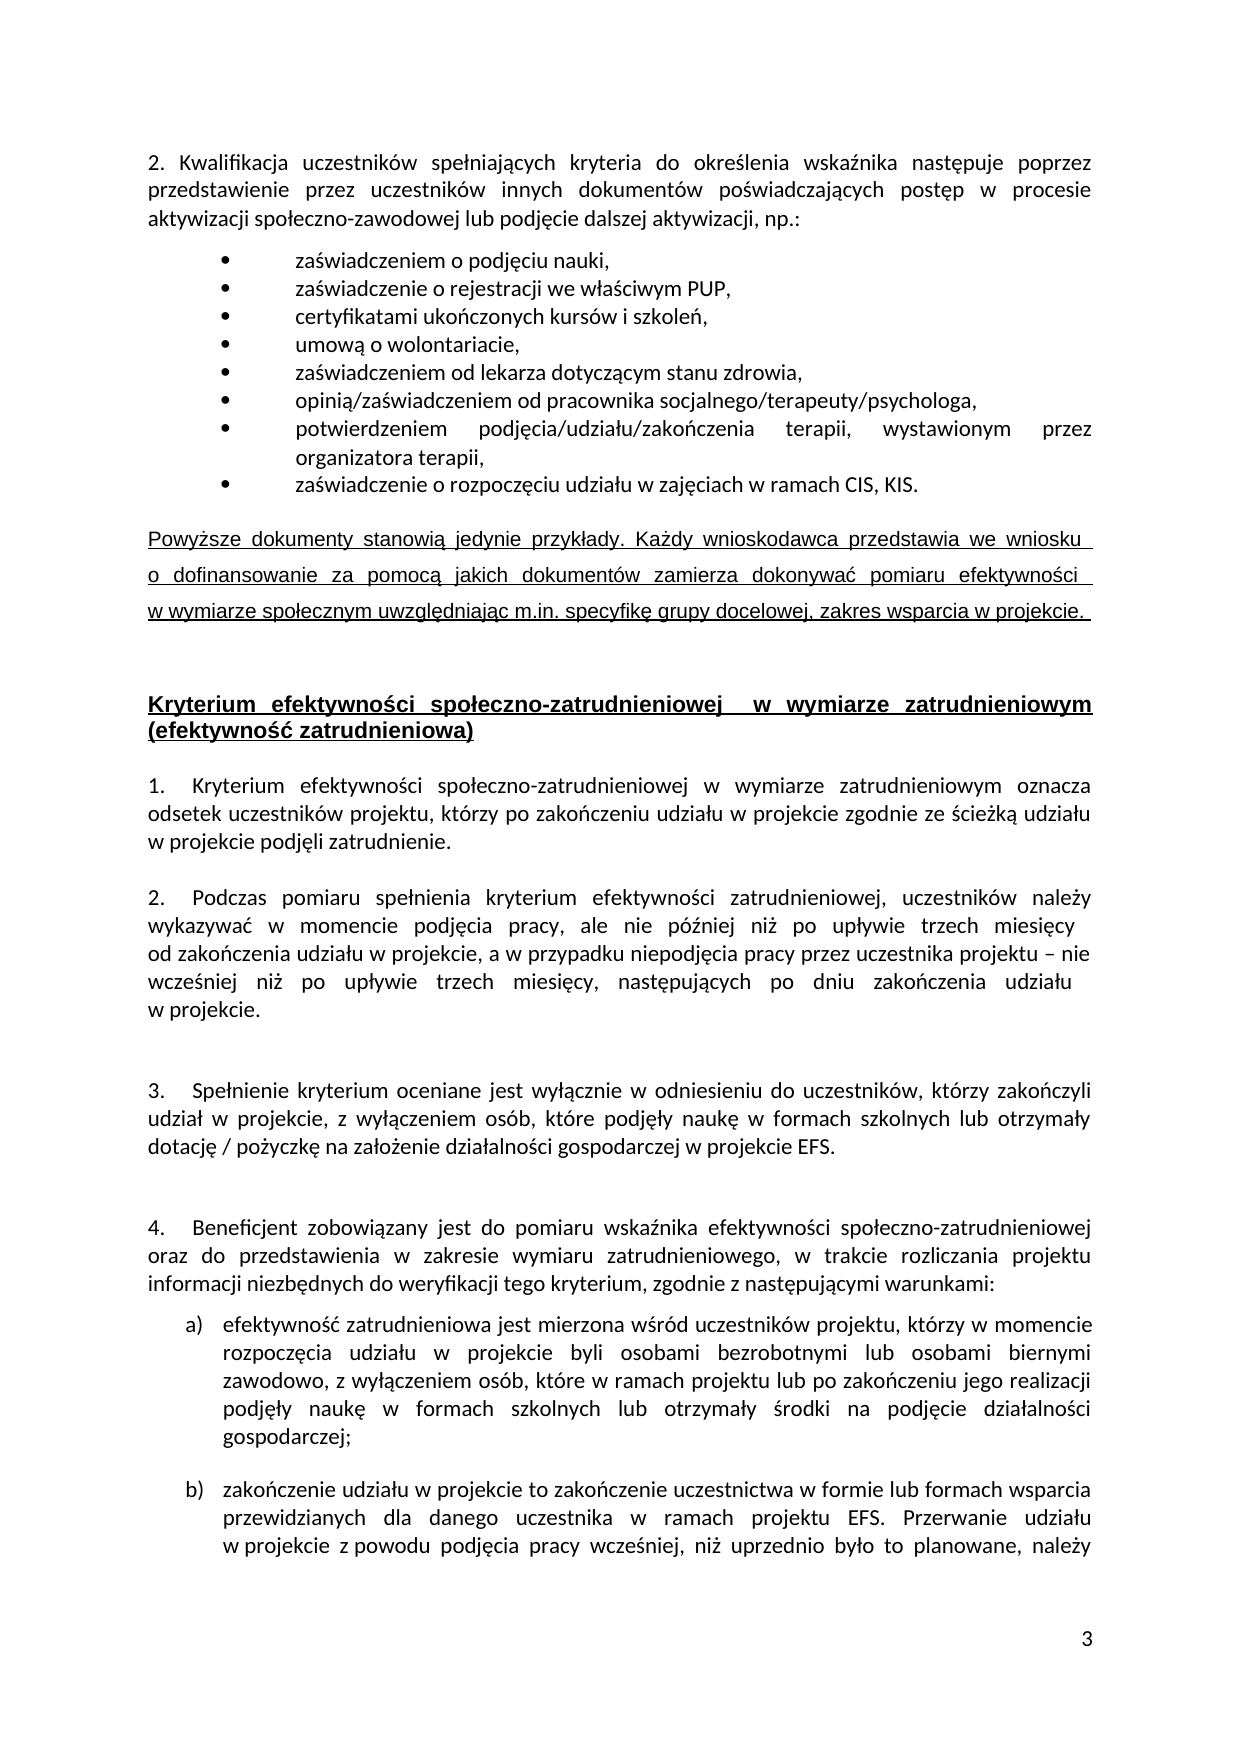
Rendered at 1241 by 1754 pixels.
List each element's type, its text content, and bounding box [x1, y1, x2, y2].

list zaświadczenie o rejestracji we właściwym PUP, [221, 274, 1093, 302]
list umową o wolontariacie, [221, 331, 1093, 358]
list Podczas pomiaru spełnienia kryterium efektywności zatrudnieniowej, uczestników należy wykazywać w momencie podjęcia pracy, ale nie później niż po upływie trzech miesięcy od zakończenia udziału w projekcie, a w przypadku niepodjęcia pracy przez uczestnika projektu – nie wcześniej niż po upływie trzech miesięcy, następujących po dniu zakończenia udziału w projekcie. [148, 883, 1093, 1023]
text Powyższe dokumenty stanowią jedynie przykłady. Każdy wnioskodawca przedstawia we wniosku o dofinansowanie za pomocą jakich dokumentów zamierza dokonywać pomiaru efektywności w wymiarze społecznym uwzględniając m.in. specyfikę grupy docelowej, zakres wsparcia w projekcie. [148, 549, 1093, 584]
list zaświadczenie o rozpoczęciu udziału w zajęciach w ramach CIS, KIS. [221, 471, 1093, 499]
text Powyższe dokumenty stanowią jedynie przykłady. Każdy wnioskodawca przedstawia we wniosku o dofinansowanie za pomocą jakich dokumentów zamierza dokonywać pomiaru efektywności w wymiarze społecznym uwzględniając m.in. specyfikę grupy docelowej, zakres wsparcia w projekcie. [148, 527, 1093, 548]
list Spełnienie kryterium oceniane jest wyłącznie w odniesieniu do uczestników, którzy zakończyli udział w projekcie, z wyłączeniem osób, które podjęły naukę w formach szkolnych lub otrzymały dotację / pożyczkę na założenie działalności gospodarczej w projekcie EFS. [148, 1076, 1093, 1161]
list certyfikatami ukończonych kursów i szkoleń, [221, 302, 1093, 331]
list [185, 1475, 1093, 1559]
list Beneficjent zobowiązany jest do pomiaru wskaźnika efektywności społeczno-zatrudnieniowej oraz do przedstawienia w zakresie wymiaru zatrudnieniowego, w trakcie rozliczania projektu informacji niezbędnych do weryfikacji tego kryterium, zgodnie z następującymi warunkami: [148, 1213, 1093, 1298]
text Kryterium efektywności społeczno-zatrudnieniowej w wymiarze zatrudnieniowym (efektywność zatrudnieniowa) [148, 715, 1093, 743]
list zaświadczeniem od lekarza dotyczącym stanu zdrowia, [221, 358, 1093, 387]
text Powyższe dokumenty stanowią jedynie przykłady. Każdy wnioskodawca przedstawia we wniosku o dofinansowanie za pomocą jakich dokumentów zamierza dokonywać pomiaru efektywności w wymiarze społecznym uwzględniając m.in. specyfikę grupy docelowej, zakres wsparcia w projekcie. [148, 585, 1093, 622]
list Kryterium efektywności społeczno-zatrudnieniowej w wymiarze zatrudnieniowym oznacza odsetek uczestników projektu, którzy po zakończeniu udziału w projekcie zgodnie ze ścieżką udziału w projekcie podjęli zatrudnienie. [148, 771, 1093, 855]
text 2. Kwalifikacja uczestników spełniających kryteria do określenia wskaźnika następuje poprzez przedstawienie przez uczestników innych dokumentów poświadczających postęp w procesie aktywizacji społeczno-zawodowej lub podjęcie dalszej aktywizacji, np.: [148, 148, 1093, 232]
list efektywność zatrudnieniowa jest mierzona wśród uczestników projektu, którzy w momencie rozpoczęcia udziału w projekcie byli osobami bezrobotnymi lub osobami biernymi zawodowo, z wyłączeniem osób, które w ramach projektu lub po zakończeniu jego realizacji podjęły naukę w formach szkolnych lub otrzymały środki na podjęcie działalności gospodarczej; [185, 1310, 1093, 1450]
text Kryterium efektywności społeczno-zatrudnieniowej w wymiarze zatrudnieniowym (efektywność zatrudnieniowa) [148, 691, 1093, 713]
list opinią/zaświadczeniem od pracownika socjalnego/terapeuty/psychologa, [221, 387, 1093, 414]
list zaświadczeniem o podjęciu nauki, [221, 246, 1093, 274]
list potwierdzeniem podjęcia/udziału/zakończenia terapii, wystawionym przez organizatora terapii, [221, 414, 1093, 471]
